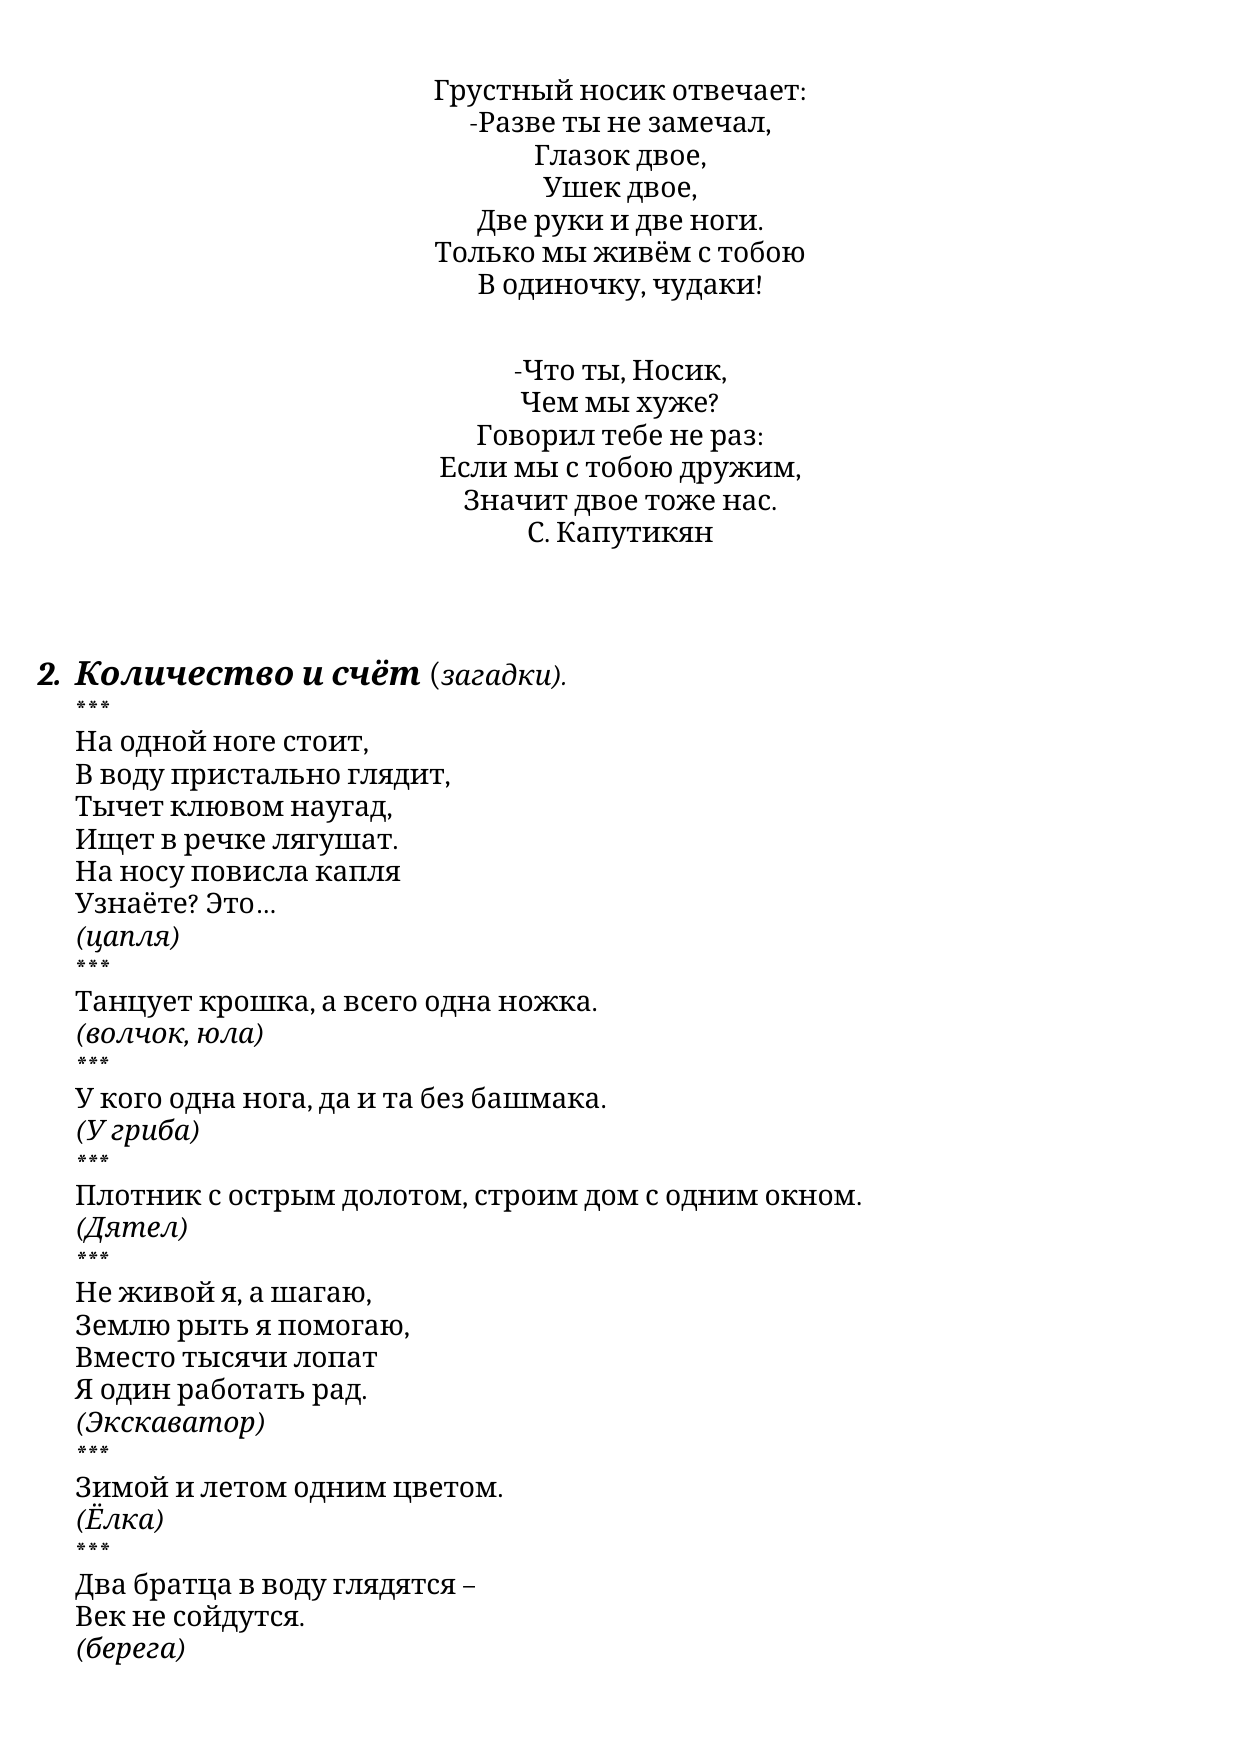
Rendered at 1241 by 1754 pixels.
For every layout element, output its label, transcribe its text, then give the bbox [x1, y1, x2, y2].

text Глазок двое, [75, 140, 1165, 172]
text Я один работать рад. [75, 1374, 1165, 1407]
text (волчок, юла) [75, 1018, 1165, 1051]
text Узнаёте? Это… [75, 888, 1165, 921]
text Плотник с острым долотом, строим дом с одним окном. [75, 1180, 1165, 1212]
text У кого одна нога, да и та без башмака. [75, 1083, 1165, 1115]
text *** [75, 1536, 1165, 1569]
text (Ёлка) [75, 1504, 1165, 1536]
text Тычет клювом наугад, [75, 791, 1165, 824]
text Чем мы хуже? [75, 387, 1165, 420]
text Значит двое тоже нас. [75, 484, 1165, 517]
list Количество и счёт (загадки). [37, 656, 1165, 694]
text Два братца в воду глядятся – [75, 1569, 1165, 1601]
text *** [75, 1439, 1165, 1472]
text (цапля) [75, 921, 1165, 953]
text *** [75, 1148, 1165, 1180]
text *** [75, 1051, 1165, 1083]
text Только мы живём с тобою [75, 237, 1165, 269]
text Говорил тебе не раз: [75, 420, 1165, 452]
text На носу повисла капля [75, 856, 1165, 888]
text Зимой и летом одним цветом. [75, 1472, 1165, 1504]
text Ищет в речке лягушат. [75, 824, 1165, 856]
text На одной ноге стоит, [75, 727, 1165, 759]
text Грустный носик отвечает: [75, 75, 1165, 107]
text В одиночку, чудаки! [75, 269, 1165, 302]
text -Разве ты не замечал, [75, 107, 1165, 140]
text Если мы с тобою дружим, [75, 452, 1165, 484]
text (У гриба) [75, 1115, 1165, 1148]
text (Дятел) [75, 1212, 1165, 1245]
text *** [75, 953, 1165, 986]
text Две руки и две ноги. [75, 204, 1165, 237]
text Танцует крошка, а всего одна ножка. [75, 986, 1165, 1018]
text В воду пристально глядит, [75, 759, 1165, 791]
text Землю рыть я помогаю, [75, 1310, 1165, 1342]
text Век не сойдутся. [75, 1601, 1165, 1634]
text Ушек двое, [75, 172, 1165, 204]
text Не живой я, а шагаю, [75, 1277, 1165, 1310]
text Вместо тысячи лопат [75, 1342, 1165, 1374]
text (берега) [75, 1634, 1165, 1666]
text *** [75, 1245, 1165, 1277]
text С. Капутикян [75, 517, 1165, 549]
text (Экскаватор) [75, 1407, 1165, 1439]
text *** [75, 694, 1165, 727]
text -Что ты, Носик, [75, 355, 1165, 387]
